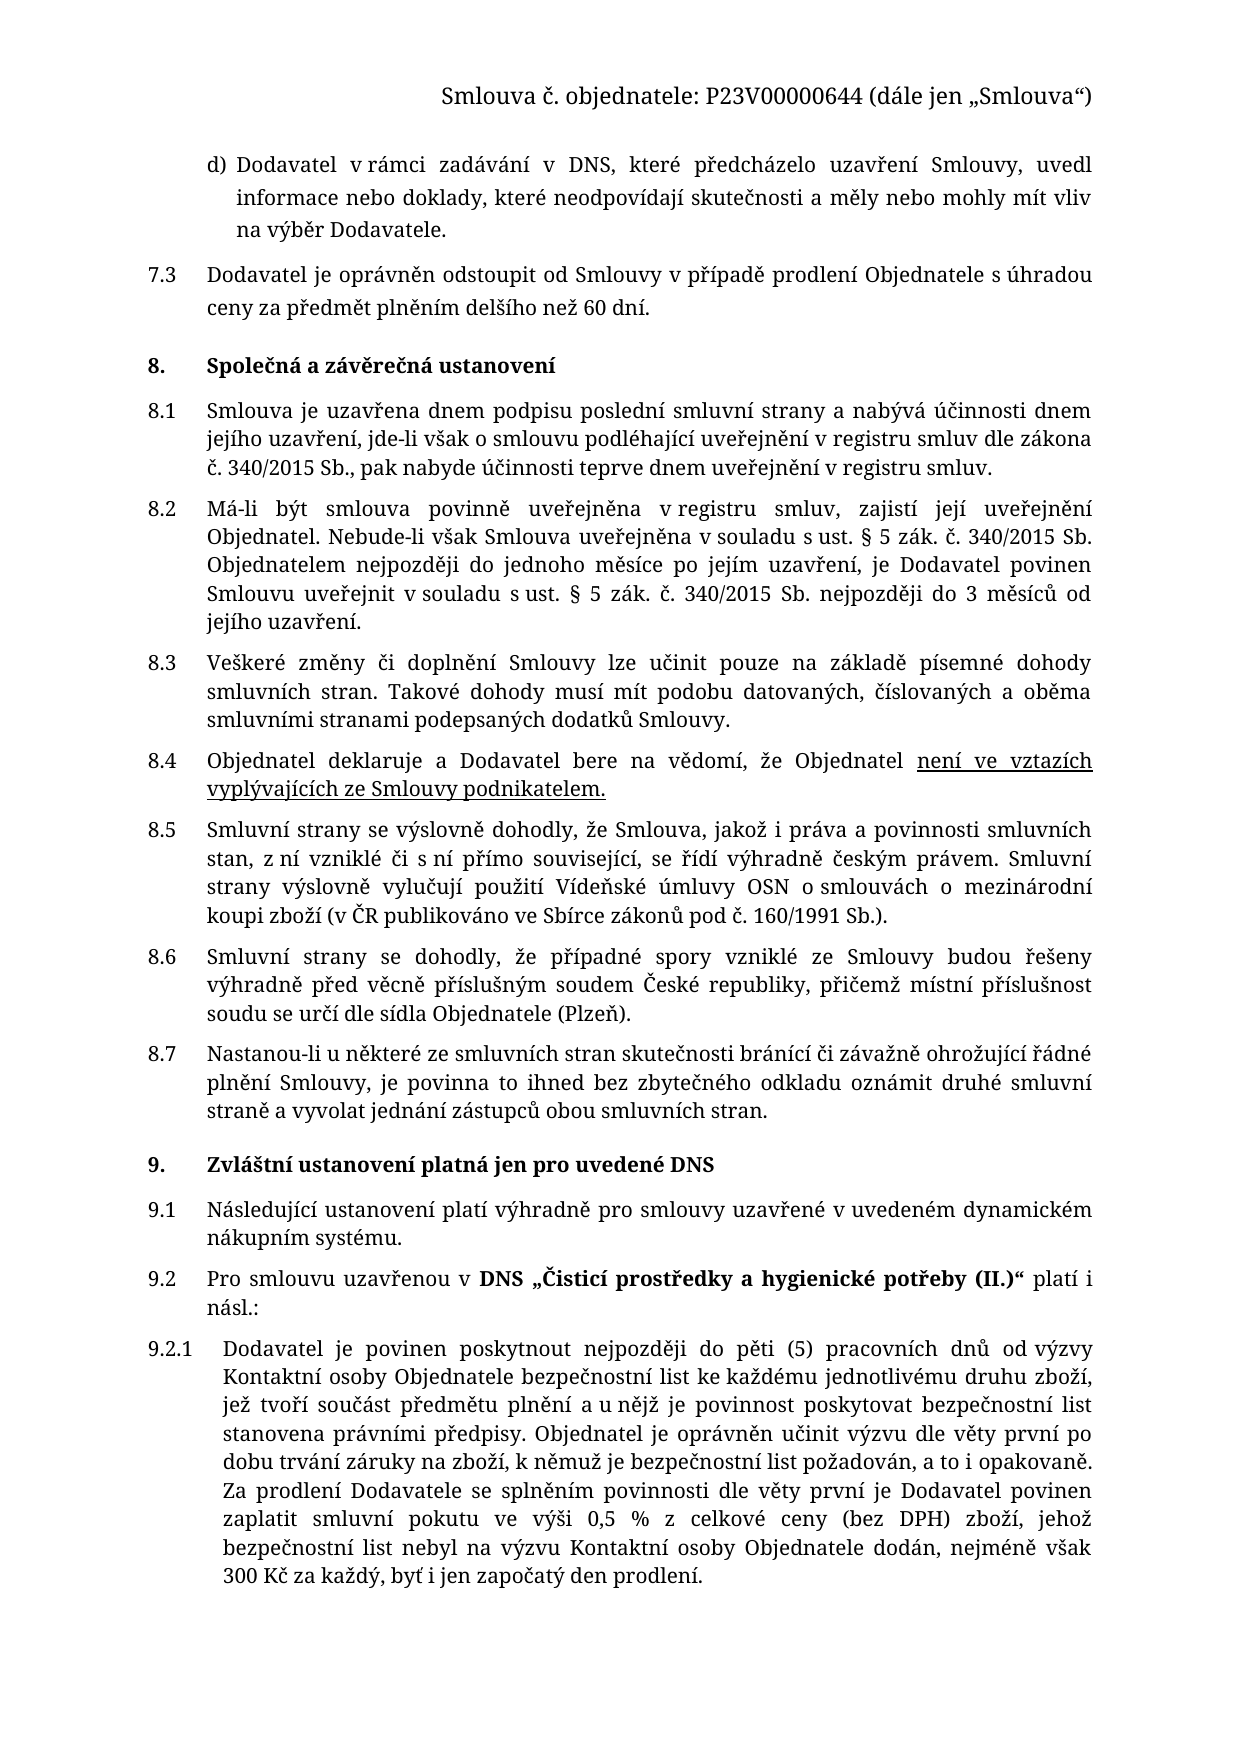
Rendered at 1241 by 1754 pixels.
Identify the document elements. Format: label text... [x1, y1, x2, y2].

list Dodavatel je povinen poskytnout nejpozději do pěti (5) pracovních dnů od výzvy Kontaktní osoby Objednatele bezpečnostní list ke každému jednotlivému druhu zboží, jež tvoří součást předmětu plnění a u nějž je povinnost poskytovat bezpečnostní list stanovena právními předpisy. Objednatel je oprávněn učinit výzvu dle věty první po dobu trvání záruky na zboží, k němuž je bezpečnostní list požadován, a to i opakovaně. Za prodlení Dodavatele se splněním povinnosti dle věty první je Dodavatel povinen zaplatit smluvní pokutu ve výši 0,5 % z celkové ceny (bez DPH) zboží, jehož bezpečnostní list nebyl na výzvu Kontaktní osoby Objednatele dodán, nejméně však 300 Kč za každý, byť i jen započatý den prodlení. [148, 1334, 1093, 1590]
list Nastanou-li u některé ze smluvních stran skutečnosti bránící či závažně ohrožující řádné plnění Smlouvy, je povinna to ihned bez zbytečného odkladu oznámit druhé smluvní straně a vyvolat jednání zástupců obou smluvních stran. [148, 1039, 1093, 1125]
list Následující ustanovení platí výhradně pro smlouvy uzavřené v uvedeném dynamickém nákupním systému. [148, 1195, 1093, 1252]
list Smluvní strany se dohodly, že případné spory vzniklé ze Smlouvy budou řešeny výhradně před věcně příslušným soudem České republiky, přičemž místní příslušnost soudu se určí dle sídla Objednatele (Plzeň). [148, 942, 1093, 1027]
list Zvláštní ustanovení platná jen pro uvedené DNS [148, 1150, 1093, 1178]
list Dodavatel je oprávněn odstoupit od Smlouvy v případě prodlení Objednatele s úhradou ceny za předmět plněním delšího než 60 dní. [148, 261, 1093, 322]
list Dodavatel v rámci zadávání v DNS, které předcházelo uzavření Smlouvy, uvedl informace nebo doklady, které neodpovídají skutečnosti a měly nebo mohly mít vliv na výběr Dodavatele. [207, 150, 1093, 244]
list Má-li být smlouva povinně uveřejněna v registru smluv, zajistí její uveřejnění Objednatel. Nebude-li však Smlouva uveřejněna v souladu s ust. § 5 zák. č. 340/2015 Sb. Objednatelem nejpozději do jednoho měsíce po jejím uzavření, je Dodavatel povinen Smlouvu uveřejnit v souladu s ust. § 5 zák. č. 340/2015 Sb. nejpozději do 3 měsíců od jejího uzavření. [148, 494, 1093, 636]
list Pro smlouvu uzavřenou v DNS „Čisticí prostředky a hygienické potřeby (II.)“ platí i násl.: [148, 1264, 1093, 1321]
list Smluvní strany se výslovně dohodly, že Smlouva, jakož i práva a povinnosti smluvních stan, z ní vzniklé či s ní přímo související, se řídí výhradně českým právem. Smluvní strany výslovně vylučují použití Vídeňské úmluvy OSN o smlouvách o mezinárodní koupi zboží (v ČR publikováno ve Sbírce zákonů pod č. 160/1991 Sb.). [148, 816, 1093, 929]
list Objednatel deklaruje a Dodavatel bere na vědomí, že Objednatel není ve vztazích vyplývajících ze Smlouvy podnikatelem. [148, 746, 1093, 803]
list Veškeré změny či doplnění Smlouvy lze učinit pouze na základě písemné dohody smluvních stran. Takové dohody musí mít podobu datovaných, číslovaných a oběma smluvními stranami podepsaných dodatků Smlouvy. [148, 648, 1093, 734]
list Smlouva je uzavřena dnem podpisu poslední smluvní strany a nabývá účinnosti dnem jejího uzavření, jde-li však o smlouvu podléhající uveřejnění v registru smluv dle zákona č. 340/2015 Sb., pak nabyde účinnosti teprve dnem uveřejnění v registru smluv. [148, 396, 1093, 481]
list Společná a závěrečná ustanovení [148, 351, 1093, 379]
